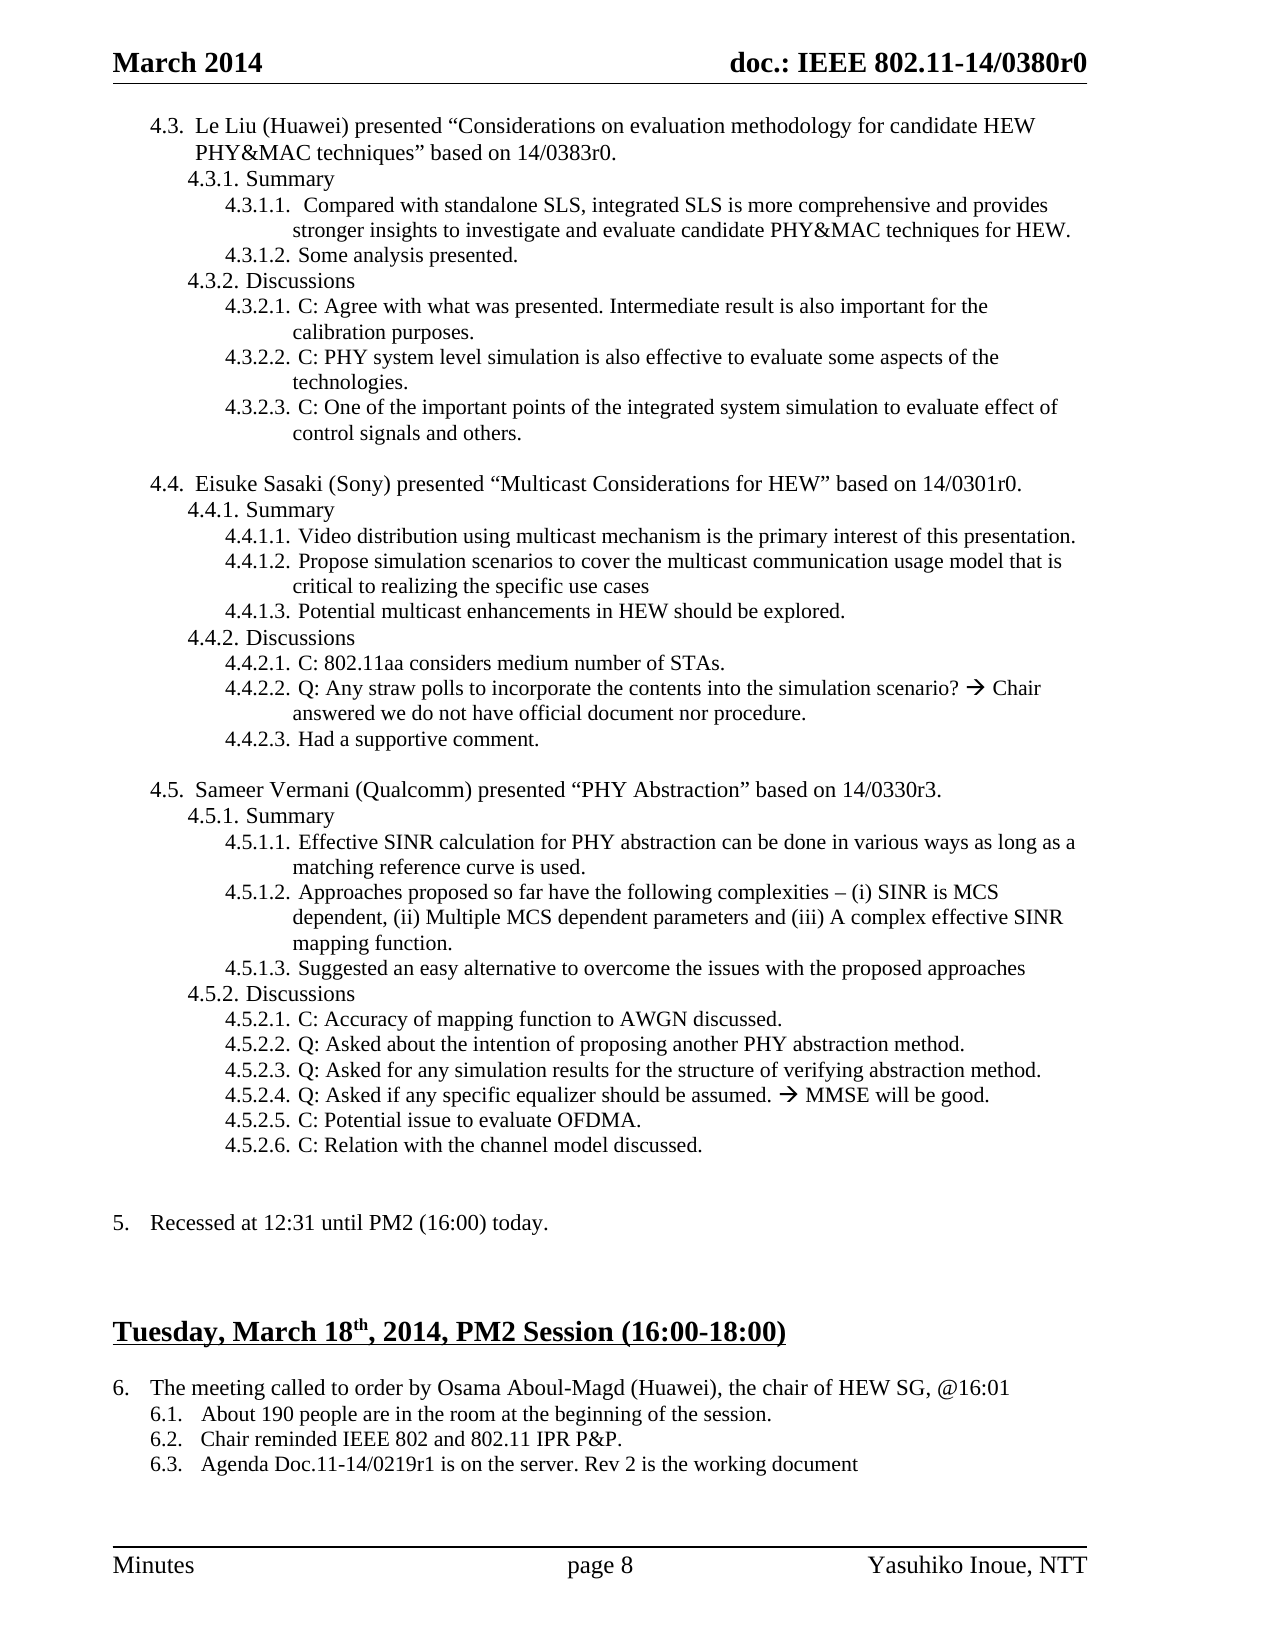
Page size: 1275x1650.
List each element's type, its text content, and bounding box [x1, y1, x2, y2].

list Recessed at 12:31 until PM2 (16:00) today. [112, 1209, 1087, 1235]
list Approaches proposed so far have the following complexities – (i) SINR is MCS dependent, (ii) Multiple MCS dependent parameters and (iii) A complex effective SINR mapping function. [225, 879, 1087, 955]
text Tuesday, March 18th, 2014, PM2 Session (16:00-18:00) [112, 1314, 1087, 1348]
list Q: Asked if any specific equalizer should be assumed. MMSE will be good. [225, 1082, 1087, 1107]
list C: PHY system level simulation is also effective to evaluate some aspects of the technologies. [225, 344, 1087, 394]
list Le Liu (Huawei) presented “Considerations on evaluation methodology for candidate HEW PHY&MAC techniques” based on 14/0383r0. [150, 112, 1087, 165]
list Eisuke Sasaki (Sony) presented “Multicast Considerations for HEW” based on 14/0301r0. [150, 470, 1087, 496]
list Discussions [187, 267, 1087, 293]
list Q: Asked about the intention of proposing another PHY abstraction method. [225, 1031, 1087, 1057]
list Effective SINR calculation for PHY abstraction can be done in various ways as long as a matching reference curve is used. [225, 829, 1087, 879]
list Had a supportive comment. [225, 726, 1087, 751]
list Summary [187, 802, 1087, 829]
list C: 802.11aa considers medium number of STAs. [225, 650, 1087, 675]
list Potential multicast enhancements in HEW should be explored. [225, 598, 1087, 623]
list C: Potential issue to evaluate OFDMA. [225, 1107, 1087, 1132]
list Compared with standalone SLS, integrated SLS is more comprehensive and provides stronger insights to investigate and evaluate candidate PHY&MAC techniques for HEW. [225, 192, 1087, 242]
list Summary [187, 496, 1087, 523]
list Suggested an easy alternative to overcome the issues with the proposed approaches [225, 955, 1087, 980]
list Sameer Vermani (Qualcomm) presented “PHY Abstraction” based on 14/0330r3. [150, 776, 1087, 802]
list C: Agree with what was presented. Intermediate result is also important for the calibration purposes. [225, 293, 1087, 344]
list Agenda Doc.11-14/0219r1 is on the server. Rev 2 is the working document [150, 1451, 1087, 1476]
list About 190 people are in the room at the beginning of the session. [150, 1401, 1087, 1426]
list Video distribution using multicast mechanism is the primary interest of this presentation. [225, 523, 1087, 548]
list Q: Asked for any simulation results for the structure of verifying abstraction method. [225, 1057, 1087, 1082]
list Q: Any straw polls to incorporate the contents into the simulation scenario? Chair answered we do not have official document nor procedure. [225, 675, 1087, 726]
list C: One of the important points of the integrated system simulation to evaluate effect of control signals and others. [225, 394, 1087, 445]
list Discussions [187, 623, 1087, 650]
list Propose simulation scenarios to cover the multicast communication usage model that is critical to realizing the specific use cases [225, 548, 1087, 598]
list The meeting called to order by Osama Aboul-Magd (Huawei), the chair of HEW SG, @16:01 [112, 1374, 1087, 1401]
list C: Relation with the channel model discussed. [225, 1132, 1087, 1157]
list C: Accuracy of mapping function to AWGN discussed. [225, 1006, 1087, 1031]
list Chair reminded IEEE 802 and 802.11 IPR P&P. [150, 1426, 1087, 1451]
list Some analysis presented. [225, 242, 1087, 267]
list Discussions [187, 980, 1087, 1006]
list Summary [187, 165, 1087, 192]
